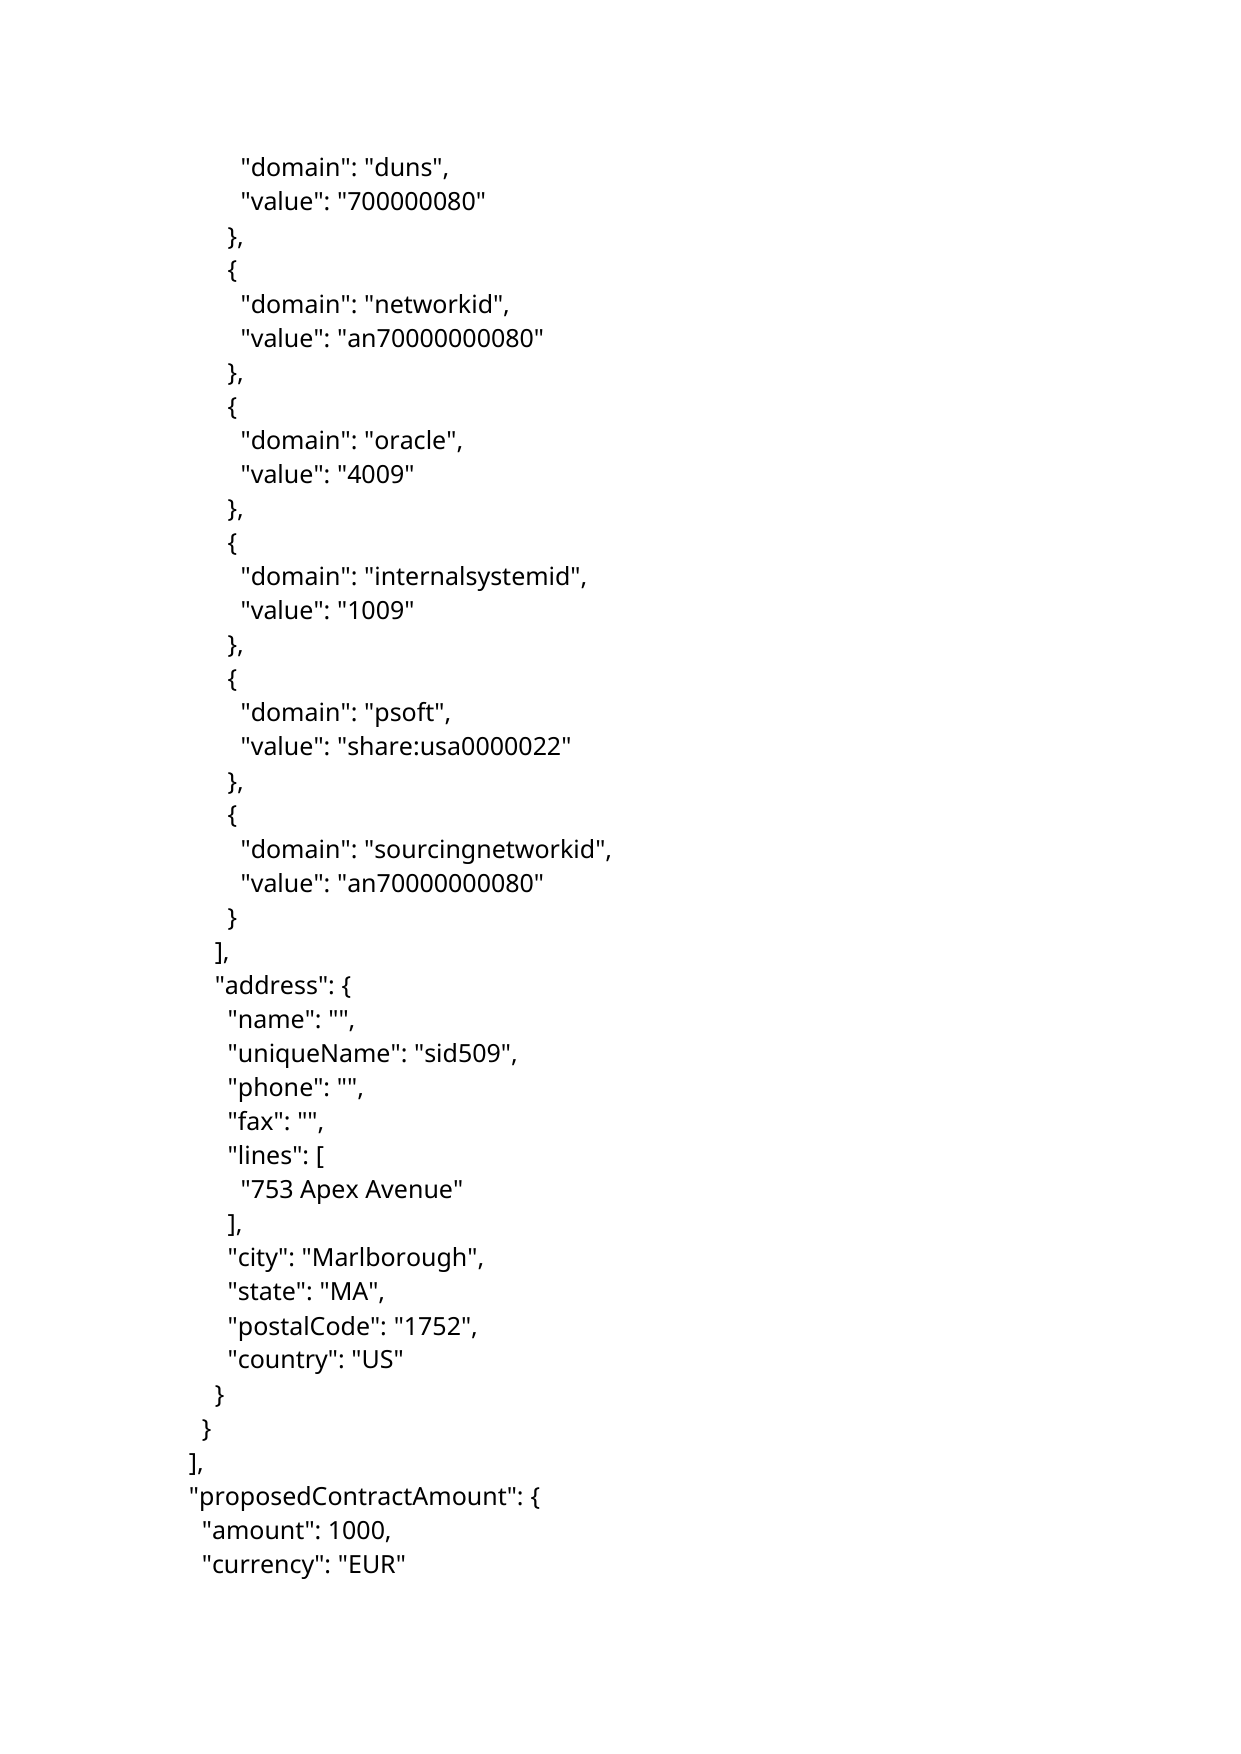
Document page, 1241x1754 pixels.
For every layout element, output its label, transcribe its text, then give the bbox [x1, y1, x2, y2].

text "lines": [ [150, 1138, 1090, 1172]
text }, [150, 627, 1090, 661]
text "value": "share:usa0000022" [150, 729, 1090, 763]
text "value": "an70000000080" [150, 320, 1090, 354]
text ], [150, 1206, 1090, 1240]
text "city": "Marlborough", [150, 1240, 1090, 1274]
text }, [150, 763, 1090, 797]
text "domain": "internalsystemid", [150, 559, 1090, 593]
text { [150, 388, 1090, 422]
text "amount": 1000, [150, 1512, 1090, 1547]
text } [150, 899, 1090, 933]
text { [150, 797, 1090, 831]
text "value": "700000080" [150, 184, 1090, 218]
text }, [150, 354, 1090, 388]
text "country": "US" [150, 1342, 1090, 1376]
text "currency": "EUR" [150, 1547, 1090, 1581]
text "address": { [150, 967, 1090, 1002]
text ], [150, 1444, 1090, 1478]
text "fax": "", [150, 1104, 1090, 1138]
text "domain": "sourcingnetworkid", [150, 831, 1090, 865]
text "domain": "duns", [150, 150, 1090, 184]
text "domain": "oracle", [150, 422, 1090, 457]
text "domain": "psoft", [150, 695, 1090, 729]
text } [150, 1376, 1090, 1410]
text }, [150, 218, 1090, 252]
text { [150, 661, 1090, 695]
text "domain": "networkid", [150, 286, 1090, 320]
text "uniqueName": "sid509", [150, 1036, 1090, 1070]
text "value": "4009" [150, 457, 1090, 491]
text "postalCode": "1752", [150, 1308, 1090, 1342]
text ], [150, 933, 1090, 967]
text }, [150, 491, 1090, 525]
text "value": "1009" [150, 593, 1090, 627]
text "753 Apex Avenue" [150, 1172, 1090, 1206]
text "state": "MA", [150, 1274, 1090, 1308]
text "name": "", [150, 1002, 1090, 1036]
text "value": "an70000000080" [150, 865, 1090, 899]
text "proposedContractAmount": { [150, 1478, 1090, 1512]
text { [150, 525, 1090, 559]
text { [150, 252, 1090, 286]
text } [150, 1410, 1090, 1444]
text "phone": "", [150, 1070, 1090, 1104]
